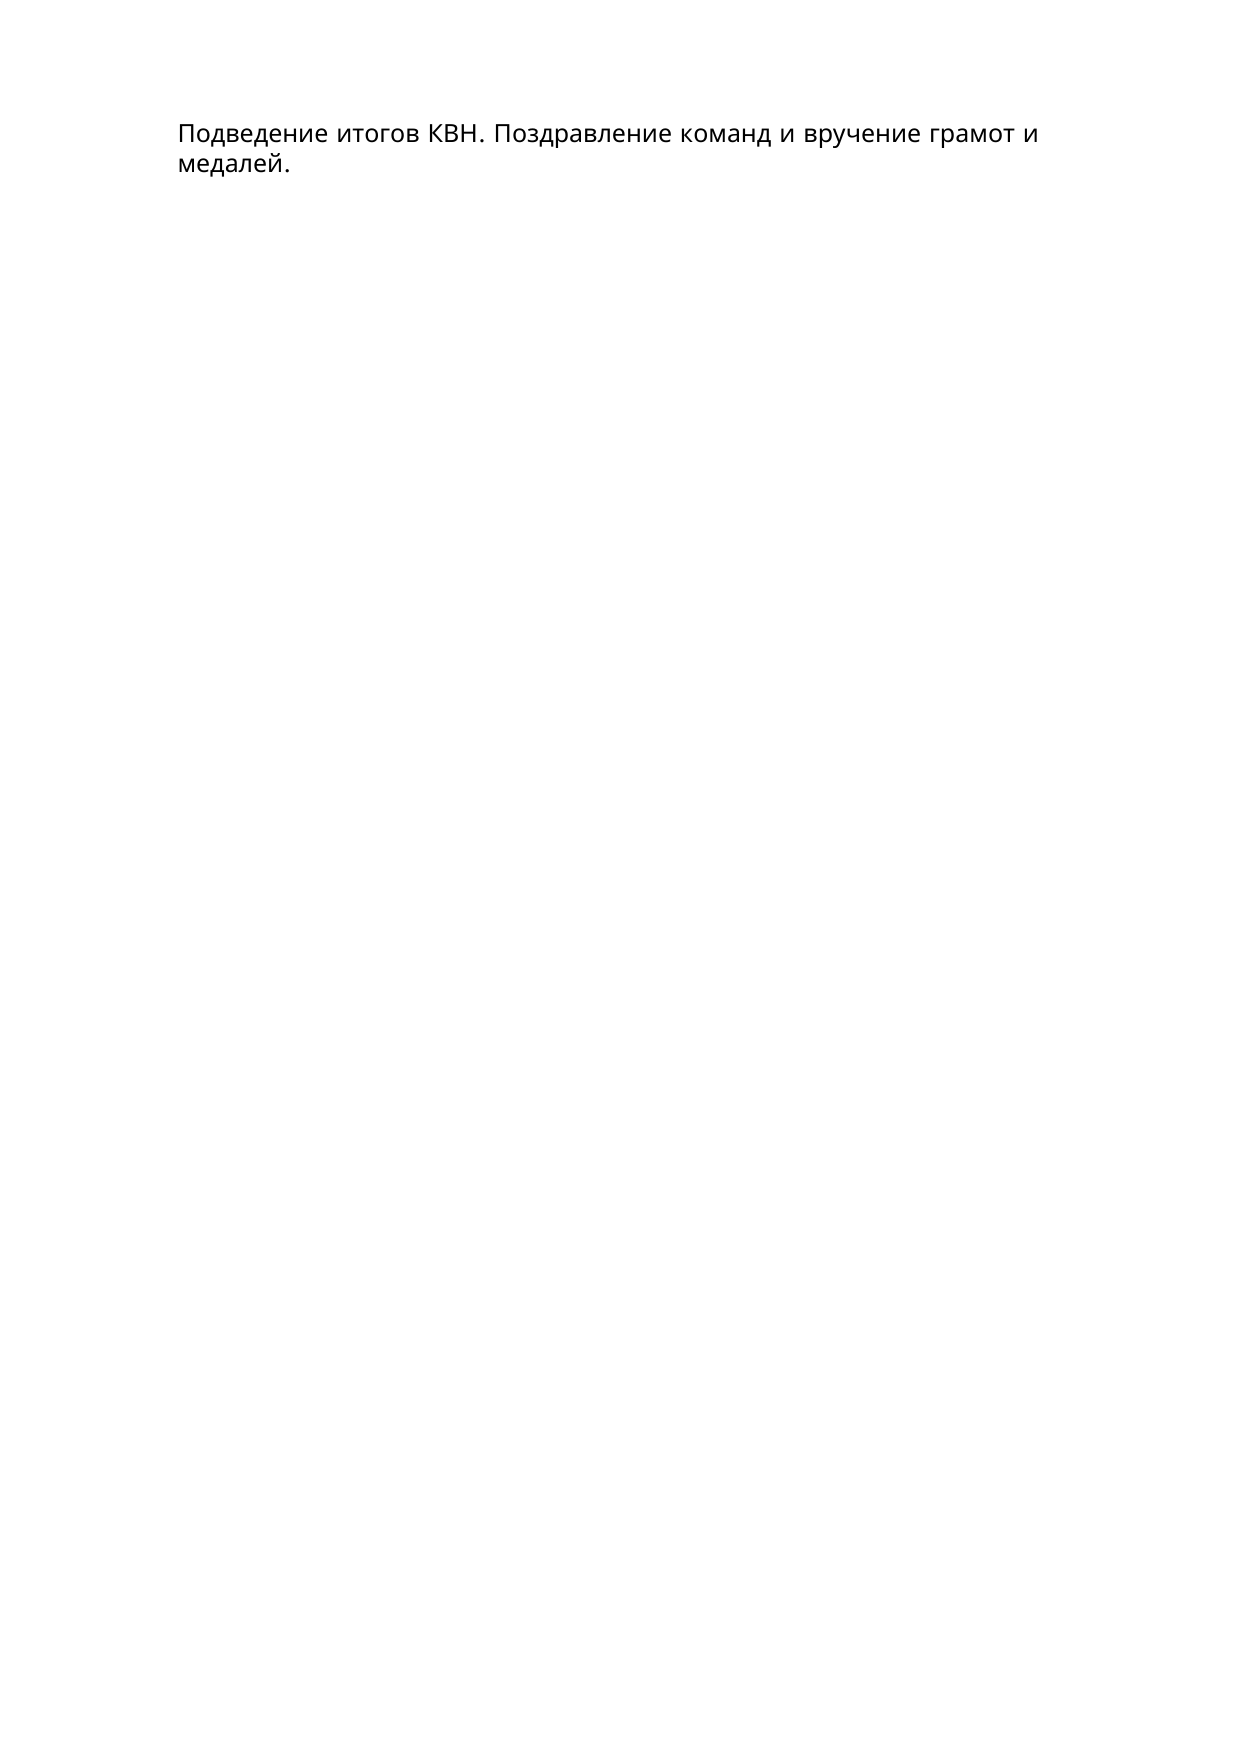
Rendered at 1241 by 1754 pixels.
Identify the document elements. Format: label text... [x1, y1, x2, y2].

text Подведение итогов КВН. Поздравление команд и вручение грамот и медалей. [177, 118, 1152, 178]
